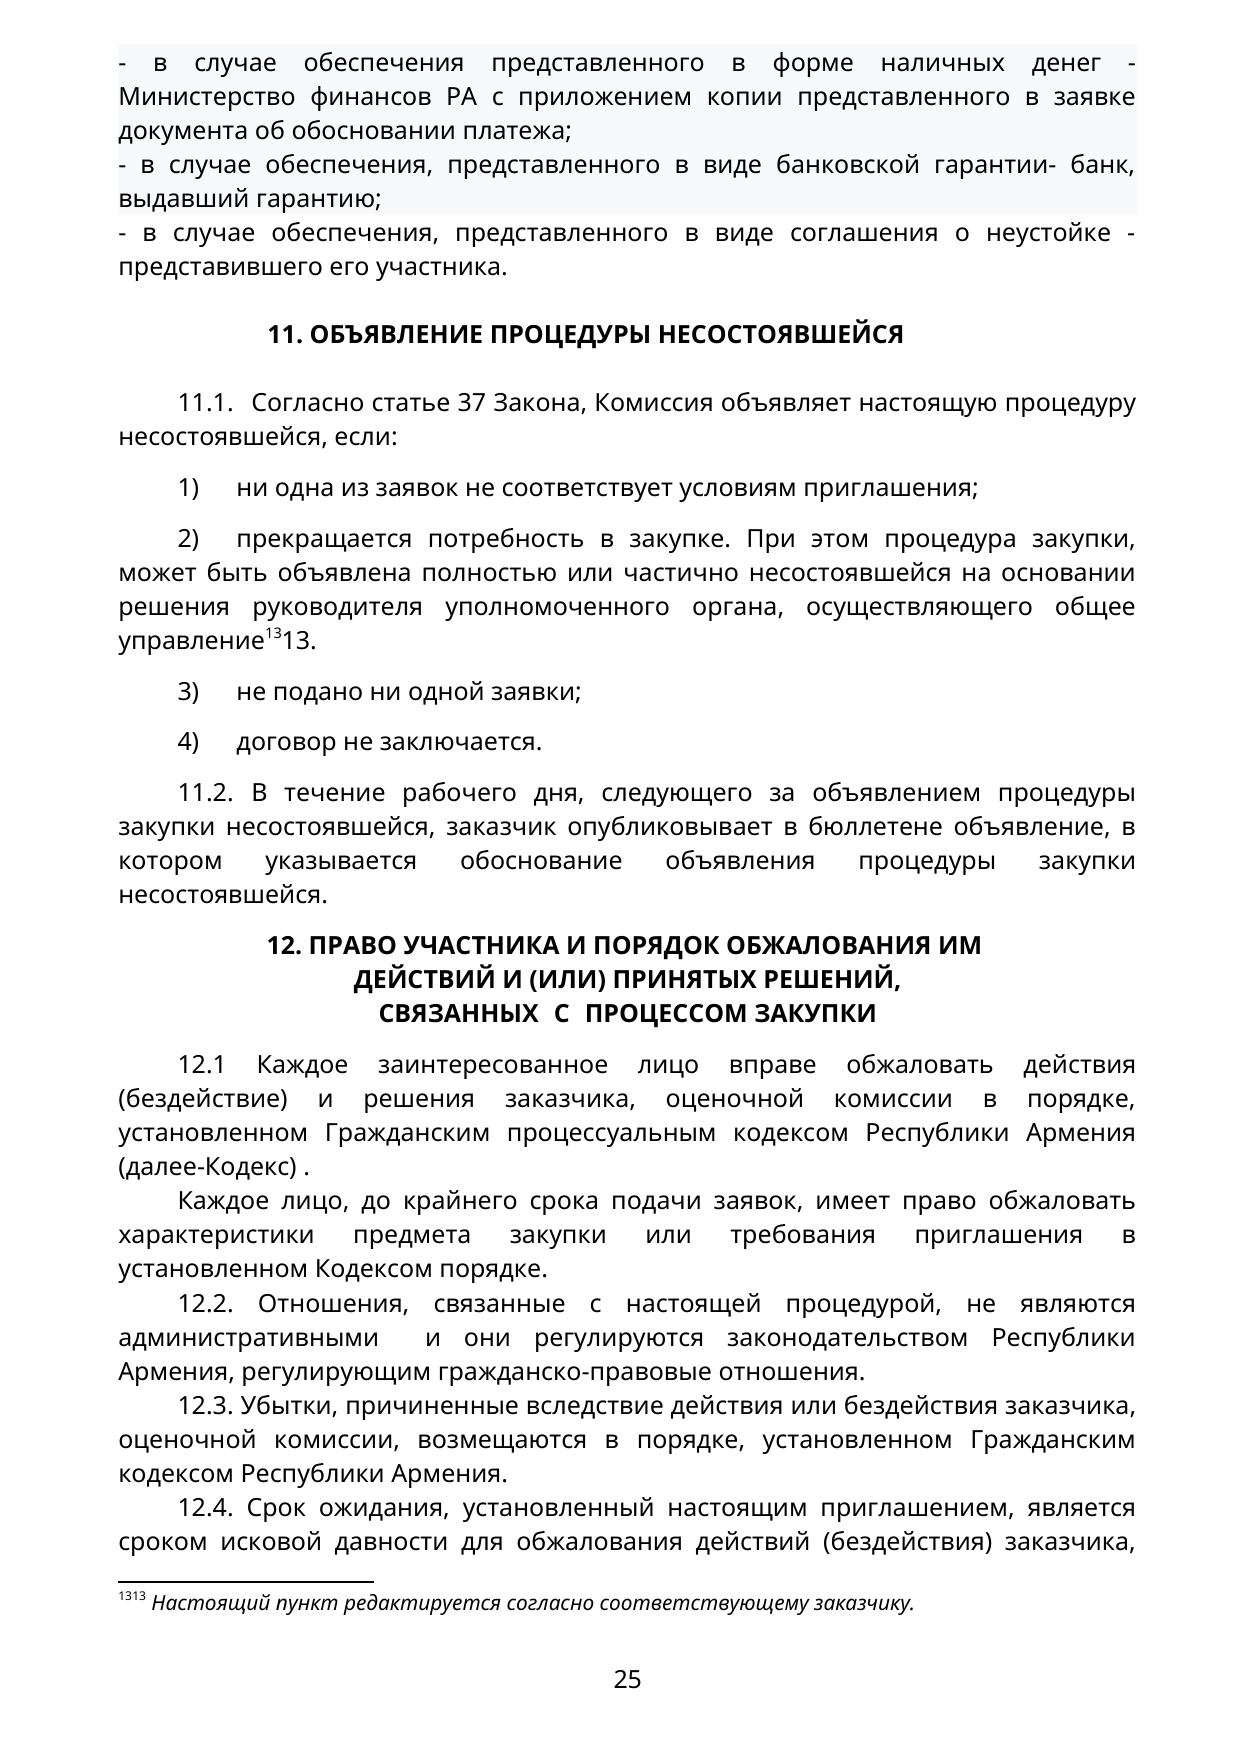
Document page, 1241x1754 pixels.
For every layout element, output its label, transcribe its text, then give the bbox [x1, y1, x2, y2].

text - в случае обеспечения, представленного в виде банковской гарантии- банк, выдавший гарантию; [118, 146, 1137, 214]
text 12. ПРАВО УЧАСТНИКА И ПОРЯДОК ОБЖАЛОВАНИЯ ИМ ДЕЙСТВИЙ И (ИЛИ) ПРИНЯТЫХ РЕШЕНИЙ, СВЯЗАННЫХ С ПРОЦЕССОМ ЗАКУПКИ [177, 928, 1078, 1030]
text 11.2. В течение рабочего дня, следующего за объявлением процедуры закупки несостоявшейся, заказчик опубликовывает в бюллетене объявление, в котором указывается обоснование объявления процедуры закупки несостоявшейся. [118, 775, 1137, 911]
text 12.2. Отношения, связанные с настоящей процедурой, не являются административными и они регулируются законодательством Республики Армения, регулирующим гражданско-правовые отношения. [118, 1285, 1137, 1387]
text 1) ни одна из заявок не соответствует условиям приглашения; [118, 470, 1137, 504]
text 4) договор не заключается. [118, 724, 1137, 758]
text 11.1. Согласно статье 37 Закона, Комиссия объявляет настоящую процедуру несостоявшейся, если: [118, 385, 1137, 453]
text 2) прекращается потребность в закупке. При этом процедура закупки, может быть объявлена полностью или частично несостоявшейся на основании решения руководителя уполномоченного органа, осуществляющего общее управление13. [118, 520, 1137, 657]
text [118, 1489, 1137, 1558]
text Каждое лицо, до крайнего срока подачи заявок, имеет право обжаловать характеристики предмета закупки или требования приглашения в установленном Кодексом порядке. [118, 1183, 1137, 1285]
text 12.1 Каждое заинтересованное лицо вправе обжаловать действия (бездействие) и решения заказчика, оценочной комиссии в порядке, установленном Гражданским процессуальным кодексом Республики Армения (далее-Кодекс) . [118, 1047, 1137, 1183]
text 11. ОБЪЯВЛЕНИЕ ПРОЦЕДУРЫ НЕСОСТОЯВШЕЙСЯ [118, 317, 1137, 351]
text - в случае обеспечения представленного в форме наличных денег - Министерство финансов РА с приложением копии представленного в заявке документа об обосновании платежа; [118, 44, 1137, 146]
text - в случае обеспечения, представленного в виде соглашения о неустойке - представившего его участника. [118, 214, 1137, 283]
text 12.3. Убытки, причиненные вследствие действия или бездействия заказчика, оценочной комиссии, возмещаются в порядке, установленном Гражданским кодексом Республики Армения. [118, 1387, 1137, 1489]
text 3) не подано ни одной заявки; [118, 673, 1137, 707]
